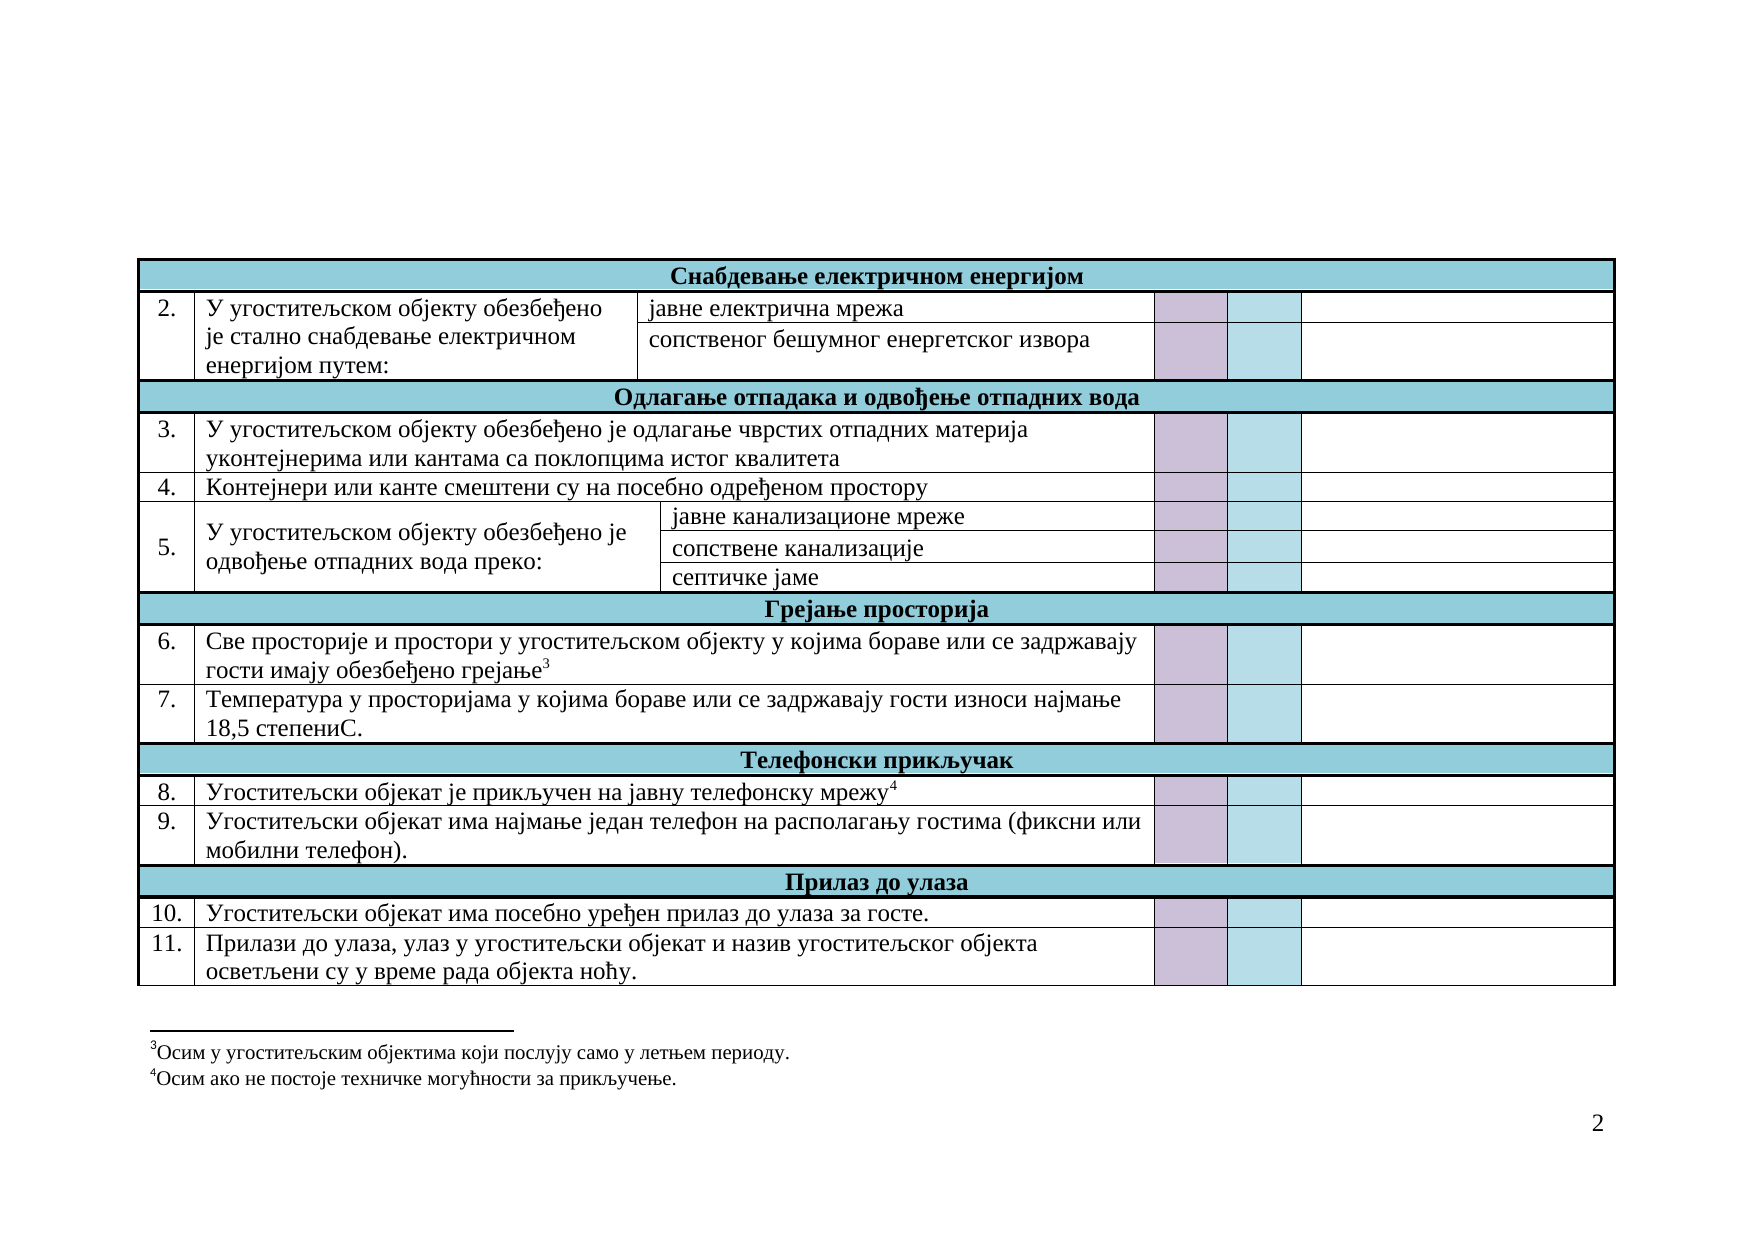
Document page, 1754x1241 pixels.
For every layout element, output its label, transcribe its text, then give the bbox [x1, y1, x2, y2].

table_header Снабдевање електричном енергијом [140, 261, 1613, 289]
table_cell [1302, 685, 1613, 742]
table_cell [1155, 899, 1227, 927]
table_cell Прилази до улаза, улаз у угоститељски објекат и назив угоститељског објекта осветљени су у време рада објекта ноћу. [195, 928, 1154, 985]
table_cell [1302, 502, 1613, 530]
table_cell Угоститељски објекат има најмање један телефон на располагању гостима (фиксни или мобилни телефон). [195, 806, 1154, 863]
table_cell [1155, 293, 1227, 321]
table_cell Телефонски прикључак [140, 745, 1613, 773]
table_cell Прилаз до улаза [140, 867, 1613, 895]
table_cell [1228, 502, 1301, 530]
table_cell [1155, 563, 1227, 591]
table_cell Угоститељски објекат је прикључен на јавну телефонску мрежу [195, 777, 1154, 805]
table_cell У угоститељском објекту обезбеђено је стално снабдевање електричном енергијом путем: [195, 293, 637, 379]
table_cell сопственог бешумног енергетског извора [638, 323, 1154, 379]
table_cell [1155, 414, 1227, 471]
table_cell [1155, 473, 1227, 501]
table_cell [1228, 626, 1301, 684]
table_cell [1228, 899, 1301, 927]
table_cell [1228, 414, 1301, 471]
table_cell [1302, 531, 1613, 562]
table_cell [1302, 806, 1613, 863]
table_cell Грејање просторија [140, 594, 1613, 623]
table_cell [1228, 323, 1301, 379]
table_cell 9. [140, 806, 194, 863]
table_cell [1155, 806, 1227, 863]
table_cell 11. [140, 928, 194, 985]
table_cell 5. [140, 502, 194, 591]
table_cell [1302, 777, 1613, 805]
table_cell [1228, 531, 1301, 562]
table_cell [1155, 531, 1227, 562]
table_cell [1302, 928, 1613, 985]
table_cell [1228, 928, 1301, 985]
table_cell У угоститељском објекту обезбеђено је одлагање чврстих отпадних материја уконтејнерима или кантама са поклопцима истог квалитета [195, 414, 1154, 471]
table_cell 2. [140, 293, 194, 379]
table_cell [1228, 685, 1301, 742]
table_cell Све просторије и простори у угоститељском објекту у којима бораве или се задржавају гости имају обезбеђено грејање [195, 626, 1154, 684]
table_cell [1302, 563, 1613, 591]
table_cell 6. [140, 626, 194, 684]
table_cell [1302, 414, 1613, 471]
table_cell [1228, 563, 1301, 591]
table_cell [1228, 473, 1301, 501]
table_cell [1302, 473, 1613, 501]
table_cell [1155, 626, 1227, 684]
table_cell [1302, 293, 1613, 321]
table_cell септичке јаме [661, 563, 1154, 591]
table_cell [1228, 806, 1301, 863]
table_cell 3. [140, 414, 194, 471]
table_cell 8. [140, 777, 194, 805]
table_cell [1155, 777, 1227, 805]
table_cell Одлагање отпадака и одвођење отпадних вода [140, 382, 1613, 411]
table_cell 7. [140, 685, 194, 742]
table_cell [1155, 323, 1227, 379]
table_cell У угоститељском објекту обезбеђено је одвођење отпадних вода преко: [195, 502, 660, 591]
table_cell 10. [140, 899, 194, 927]
table_cell јавне канализационе мреже [661, 502, 1154, 530]
table_cell [1228, 777, 1301, 805]
table_cell Температура у просторијама у којима бораве или се задржавају гости износи најмање 18,5 степениС. [195, 685, 1154, 742]
table_cell [1302, 323, 1613, 379]
table_cell [1302, 626, 1613, 684]
table_cell јавне електрична мрежа [638, 293, 1154, 321]
table_cell [1302, 899, 1613, 927]
table_cell сопствене канализације [661, 531, 1154, 562]
table_cell [1155, 502, 1227, 530]
table_cell [1155, 685, 1227, 742]
table_cell Угоститељски објекат има посебно уређен прилаз до улаза за госте. [195, 899, 1154, 927]
table_cell [1155, 928, 1227, 985]
table_cell 4. [140, 473, 194, 501]
table_cell Контејнери или канте смештени су на посебно одређеном простору [195, 473, 1154, 501]
table_cell [1228, 293, 1301, 321]
